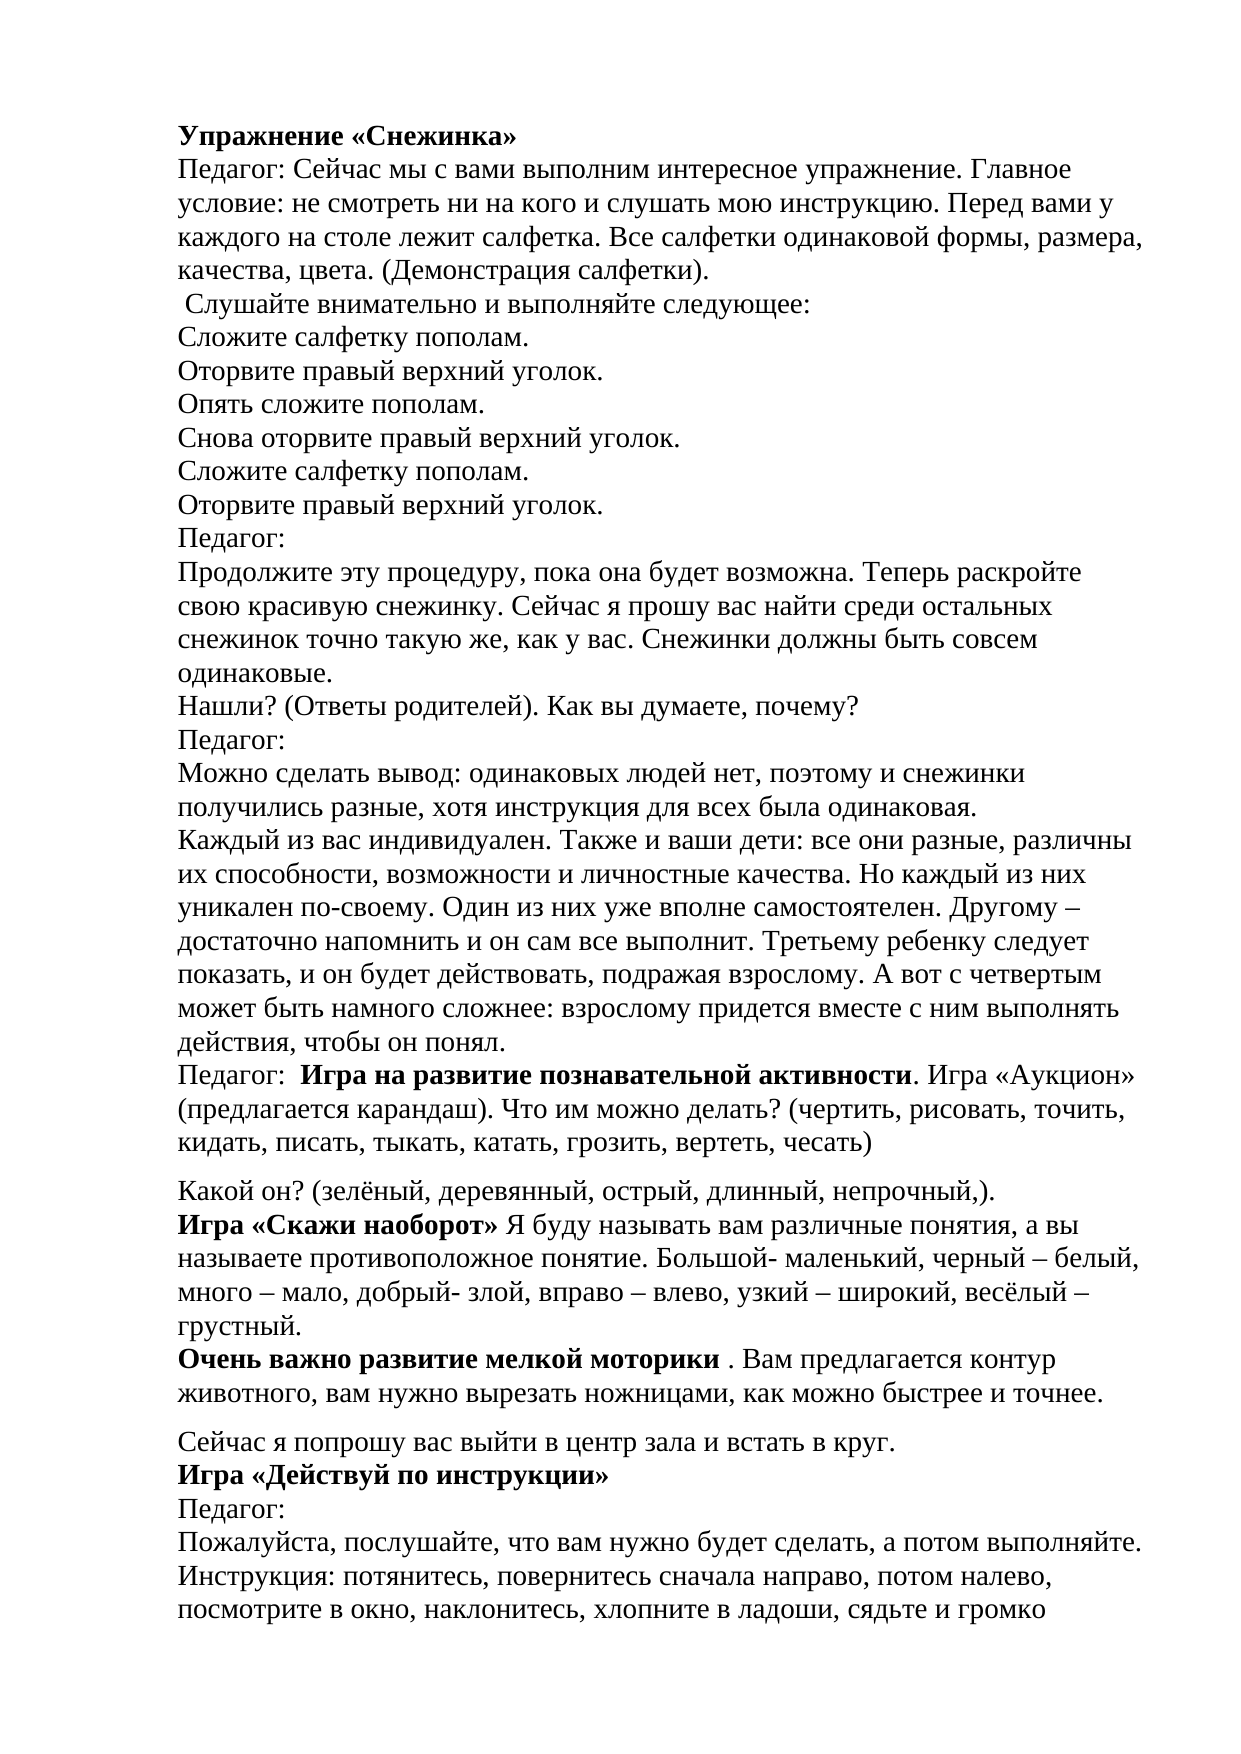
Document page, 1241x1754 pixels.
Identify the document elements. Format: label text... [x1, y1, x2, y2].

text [177, 1424, 1152, 1625]
text Какой он? (зелёный, деревянный, острый, длинный, непрочный,). Игра «Скажи наоборот» Я буду называть вам различные понятия, а вы называете противоположное понятие. Большой- маленький, черный – белый, много – мало, добрый- злой, вправо – влево, узкий – широкий, весёлый – грустный. Очень важно развитие мелкой моторики . Вам предлагается контур животного, вам нужно вырезать ножницами, как можно быстрее и точнее. [177, 1173, 1152, 1408]
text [177, 118, 1152, 1158]
